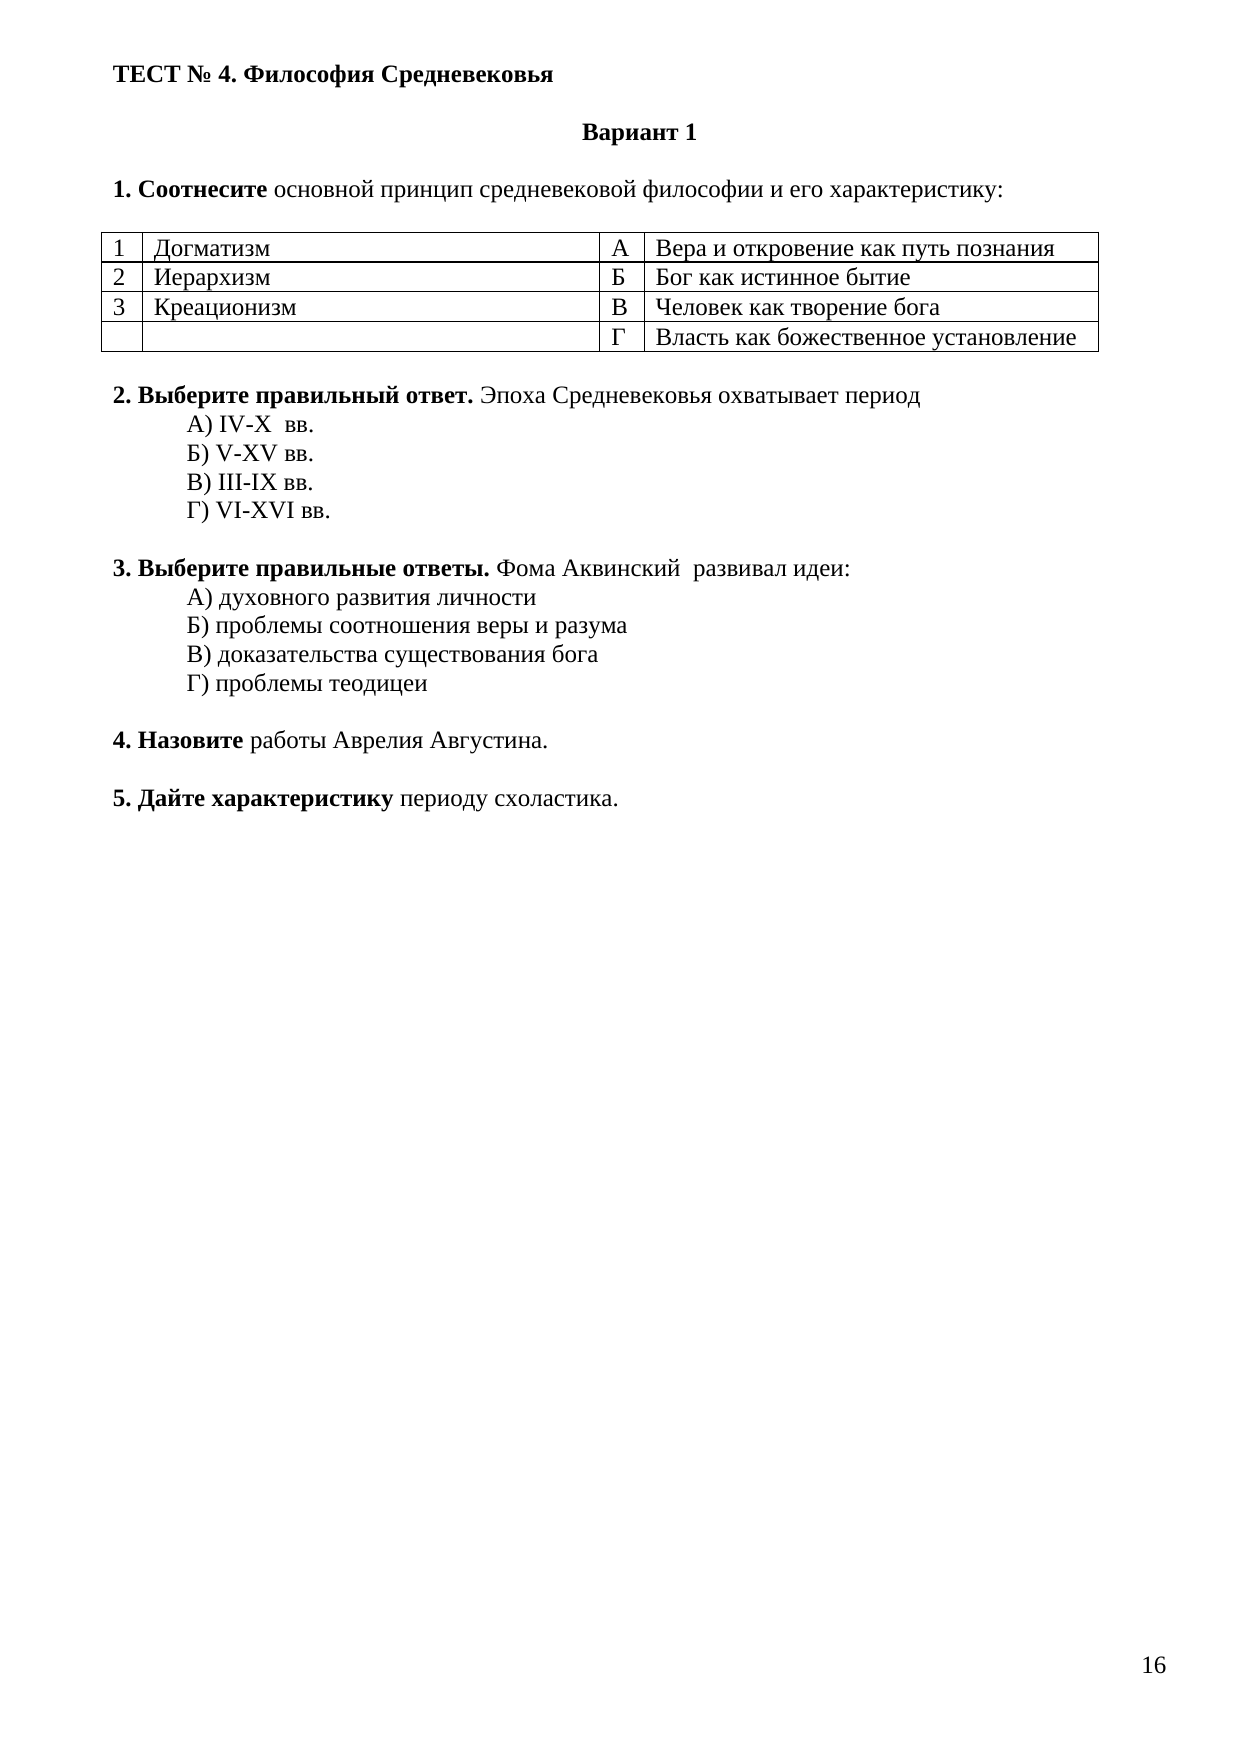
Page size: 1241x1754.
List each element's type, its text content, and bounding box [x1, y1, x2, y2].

text Б) проблемы соотношения веры и разума [186, 611, 1166, 639]
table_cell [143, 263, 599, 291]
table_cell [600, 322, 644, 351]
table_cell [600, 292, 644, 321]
text Г) проблемы теодицеи [186, 668, 1166, 697]
text 1. Соотнесите основной принцип средневековой философии и его характеристику: [113, 174, 1166, 203]
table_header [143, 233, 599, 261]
text Б) V-XV вв. [186, 438, 1166, 467]
text Г) VI-XVI вв. [186, 496, 1166, 524]
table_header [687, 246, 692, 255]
text В) III-IX вв. [186, 467, 1166, 496]
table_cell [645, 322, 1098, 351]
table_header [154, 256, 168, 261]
text ТЕСТ № 4. Философия Средневековья [113, 59, 1166, 88]
text А) IV-X вв. [186, 409, 1166, 438]
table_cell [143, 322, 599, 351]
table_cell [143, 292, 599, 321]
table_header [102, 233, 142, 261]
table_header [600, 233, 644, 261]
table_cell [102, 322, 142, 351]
text 5. Дайте характеристику периоду схоластика. [113, 783, 1166, 812]
text Вариант 1 [113, 117, 1166, 145]
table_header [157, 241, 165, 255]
text 3. Выберите правильные ответы. Фома Аквинский развивал идеи: [113, 553, 1166, 582]
text А) духовного развития личности [186, 582, 1166, 611]
text 4. Назовите работы Аврелия Августина. [113, 726, 1166, 754]
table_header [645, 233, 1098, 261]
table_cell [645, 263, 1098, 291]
text 2. Выберите правильный ответ. Эпоха Средневековья охватывает период [113, 381, 1166, 409]
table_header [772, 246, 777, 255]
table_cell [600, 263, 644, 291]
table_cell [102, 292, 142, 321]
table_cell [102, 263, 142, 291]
text В) доказательства существования бога [186, 639, 1166, 668]
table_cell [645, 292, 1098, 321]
